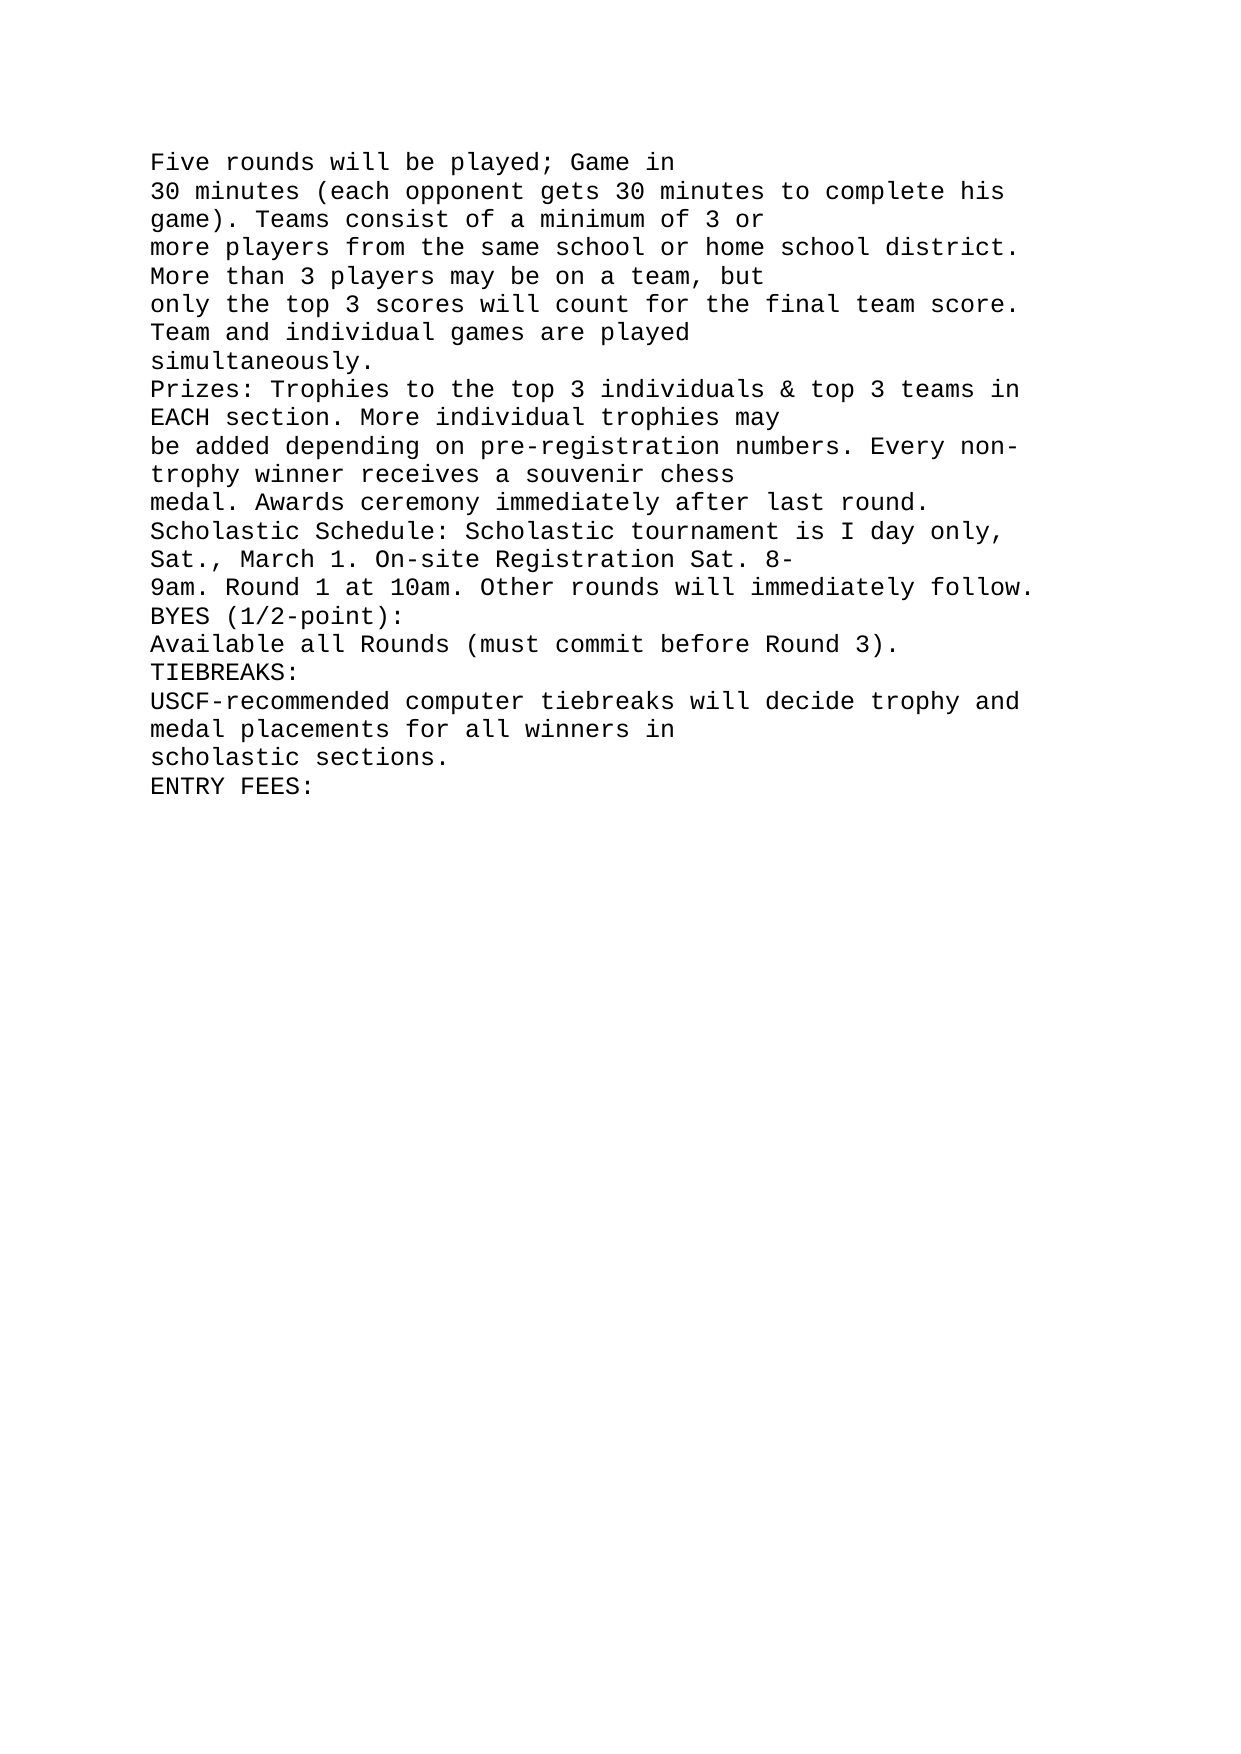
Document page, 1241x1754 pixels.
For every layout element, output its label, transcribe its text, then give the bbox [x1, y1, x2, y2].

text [150, 150, 1090, 377]
text Prizes: Trophies to the top 3 individuals & top 3 teams in EACH section. More individual trophies may be added depending on pre-registration numbers. Every non-trophy winner receives a souvenir chess medal. Awards ceremony immediately after last round. [150, 377, 1090, 518]
text TIEBREAKS: [150, 660, 1090, 688]
text USCF-recommended computer tiebreaks will decide trophy and medal placements for all winners in scholastic sections. [150, 688, 1090, 773]
text Available all Rounds (must commit before Round 3). [150, 632, 1090, 660]
text BYES (1/2-point): [150, 603, 1090, 632]
text Scholastic Schedule: Scholastic tournament is I day only, Sat., March 1. On-site Registration Sat. 8- 9am. Round 1 at 10am. Other rounds will immediately follow. [150, 518, 1090, 603]
text ENTRY FEES: [150, 773, 1090, 802]
